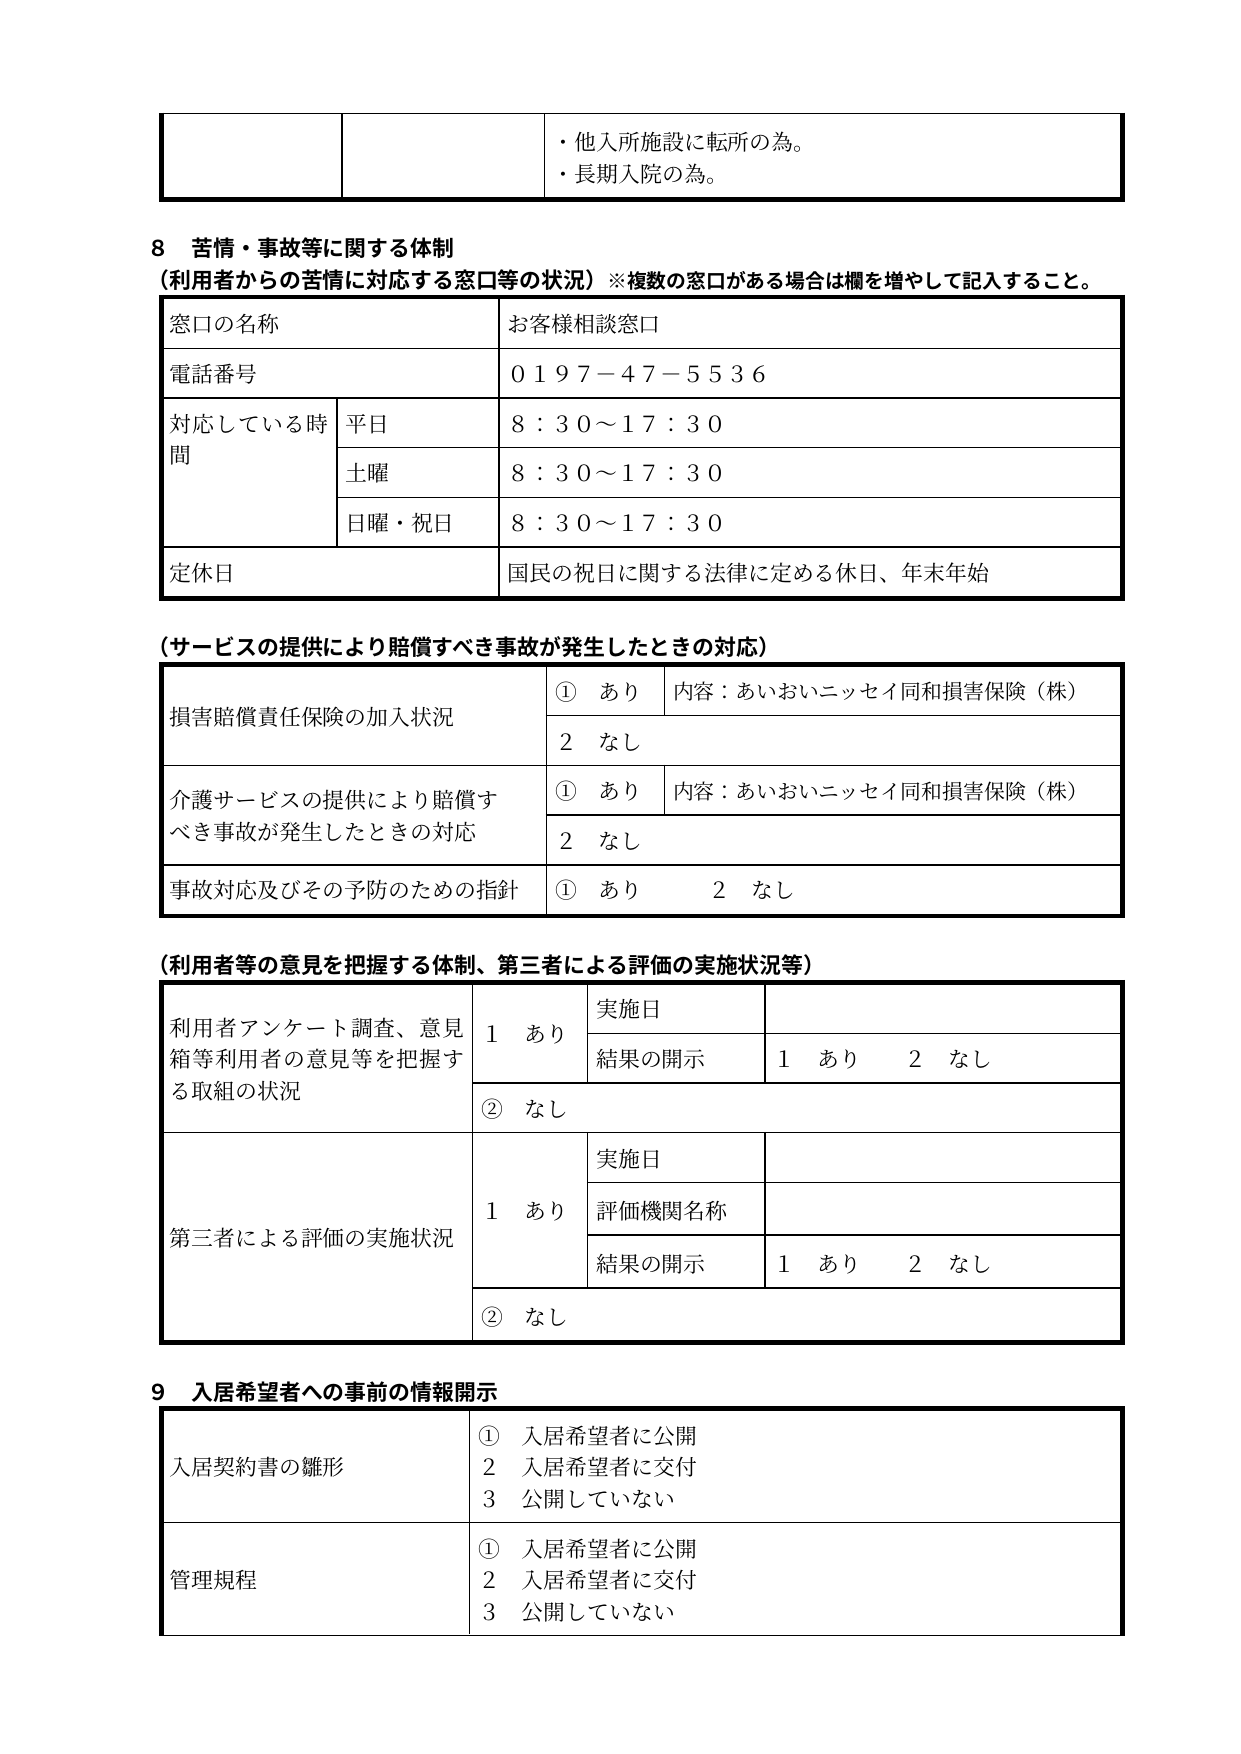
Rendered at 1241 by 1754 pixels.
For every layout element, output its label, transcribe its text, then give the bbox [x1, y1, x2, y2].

table_cell 結果の開示 [588, 1236, 764, 1287]
table_header １ あり [473, 985, 587, 1082]
table_cell 対応している時間 [164, 399, 336, 546]
table_header 実施日 [588, 985, 764, 1032]
table_cell 国民の祝日に関する法律に定める休日、年末年始 [500, 548, 1120, 596]
table_cell ８：３０～１７：３０ [500, 498, 1120, 546]
table_cell １ あり ２ なし [766, 1236, 1120, 1287]
table_cell ８：３０～１７：３０ [500, 448, 1120, 496]
table_header ① あり [547, 667, 664, 715]
table_cell 事故対応及びその予防のための指針 [164, 866, 546, 913]
table_cell ２ なし [547, 716, 1120, 764]
text ９ 入居希望者への事前の情報開示 [148, 1374, 1122, 1406]
table_cell 実施日 [588, 1133, 764, 1182]
table_cell 電話番号 [164, 349, 498, 397]
table_cell 平日 [338, 399, 498, 447]
table_header 損害賠償責任保険の加入状況 [164, 667, 546, 764]
table_header 利用者アンケート調査、意見箱等利用者の意見等を把握する取組の状況 [164, 985, 472, 1132]
table_cell ８：３０～１７：３０ [500, 399, 1120, 447]
table_cell １ あり [473, 1133, 587, 1287]
table_cell ① あり ２ なし [547, 866, 1120, 913]
table_header 窓口の名称 [164, 299, 498, 347]
table_cell [766, 1183, 1120, 1234]
table_header 入居契約書の雛形 [164, 1411, 469, 1522]
table_cell [766, 1133, 1120, 1182]
text ８ 苦情・事故等に関する体制 [148, 231, 1122, 263]
text （サービスの提供により賠償すべき事故が発生したときの対応） [148, 630, 1122, 662]
table_cell 土曜 [338, 448, 498, 496]
table_cell ① 入居希望者に公開 ２ 入居希望者に交付 ３ 公開していない [470, 1523, 1120, 1634]
table_header [766, 985, 1120, 1032]
table_cell １ あり ２ なし [766, 1034, 1120, 1082]
table_cell ② なし [473, 1289, 1120, 1340]
table_cell 結果の開示 [588, 1034, 764, 1082]
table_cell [545, 114, 1120, 197]
table_cell 評価機関名称 [588, 1183, 764, 1234]
text （利用者等の意見を把握する体制、第三者による評価の実施状況等） [148, 948, 1122, 980]
table_header ① 入居希望者に公開 ２ 入居希望者に交付 ３ 公開していない [470, 1411, 1120, 1522]
table_cell ② なし [473, 1084, 1120, 1132]
table_cell ２ なし [547, 816, 1120, 864]
table_cell 内容：あいおいニッセイ同和損害保険（株） [665, 766, 1120, 814]
table_cell 定休日 [164, 548, 498, 596]
table_header お客様相談窓口 [500, 299, 1120, 347]
table_cell 第三者による評価の実施状況 [164, 1133, 472, 1340]
table_cell 日曜・祝日 [338, 498, 498, 546]
table_cell ０１９７－４７－５５３６ [500, 349, 1120, 397]
text （利用者からの苦情に対応する窓口等の状況）※複数の窓口がある場合は欄を増やして記入すること。 [148, 263, 1122, 294]
table_cell 介護サービスの提供により賠償す べき事故が発生したときの対応 [164, 766, 546, 864]
table_cell ① あり [547, 766, 664, 814]
table_header 内容：あいおいニッセイ同和損害保険（株） [665, 667, 1120, 715]
table_cell 管理規程 [164, 1523, 469, 1634]
